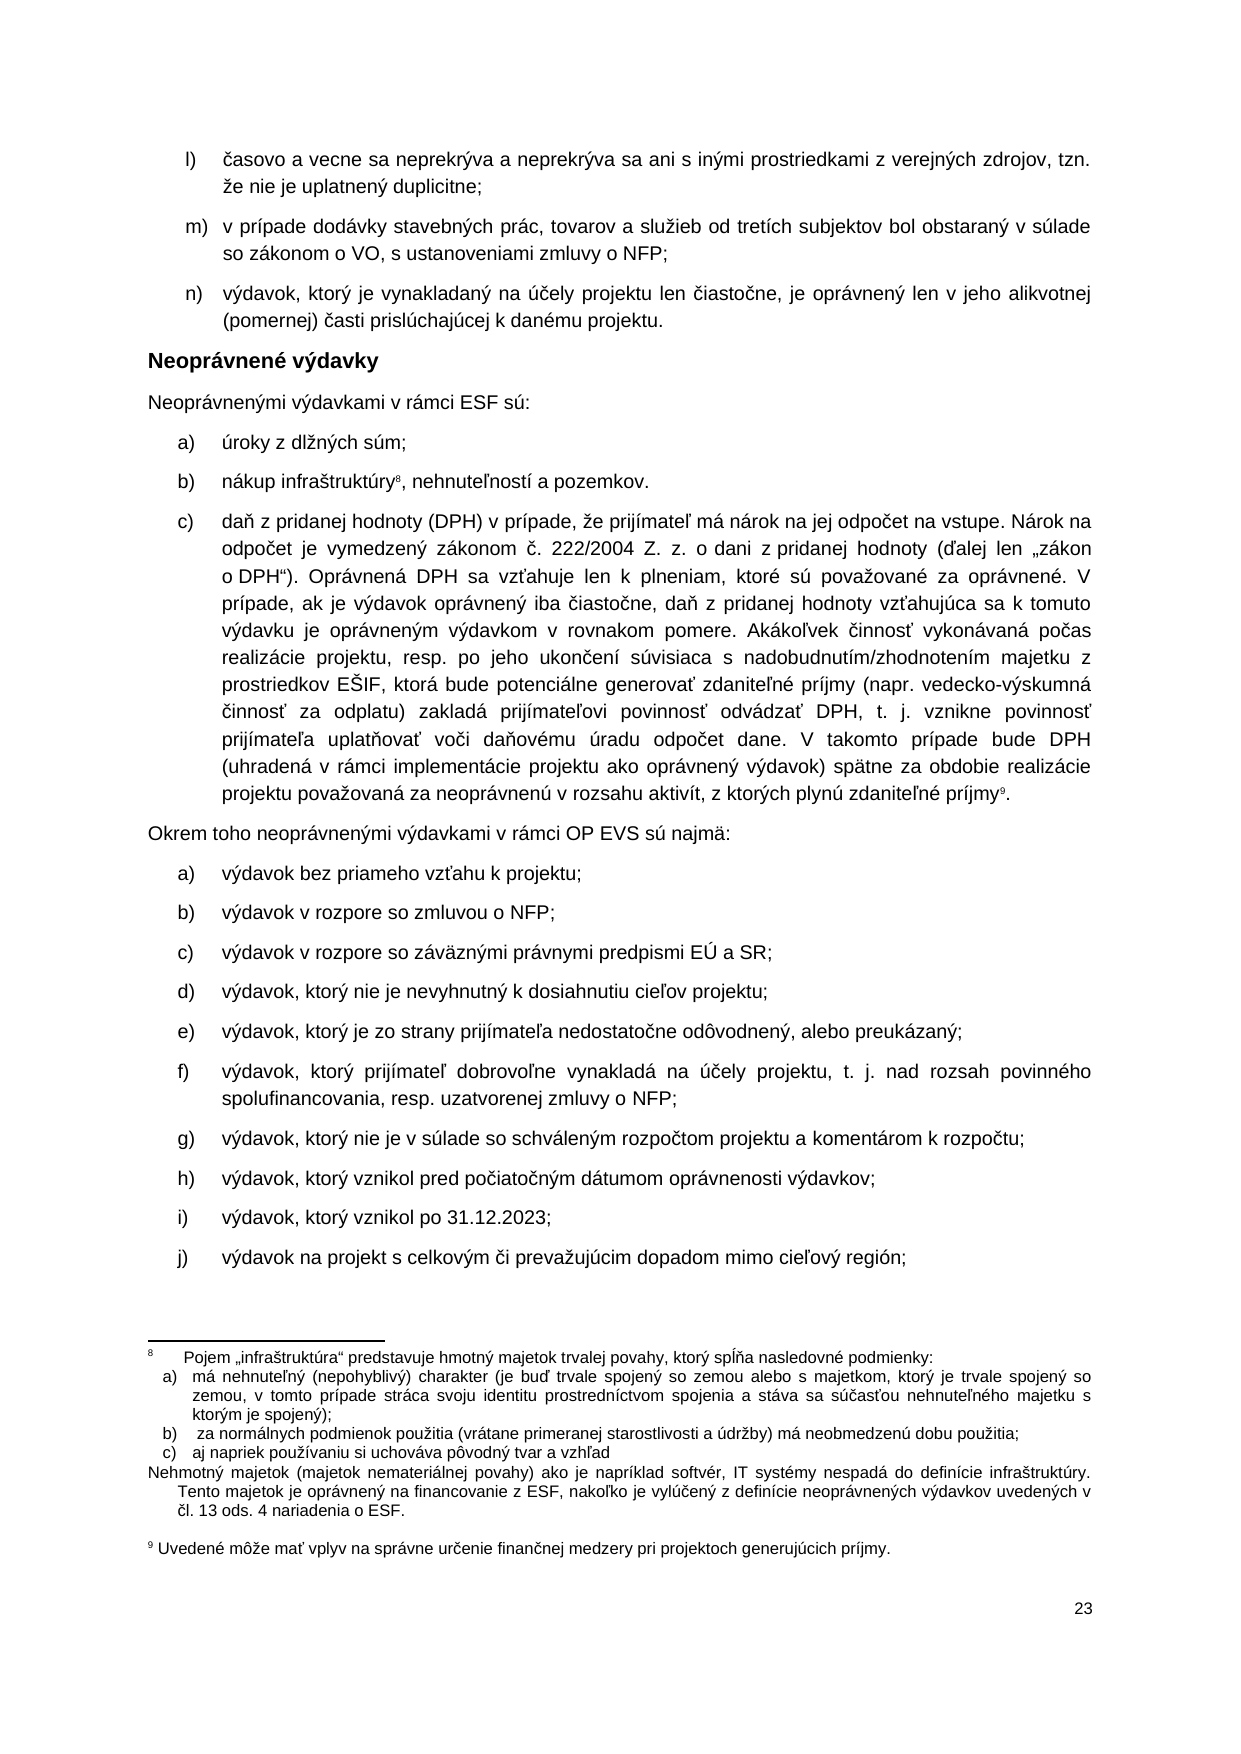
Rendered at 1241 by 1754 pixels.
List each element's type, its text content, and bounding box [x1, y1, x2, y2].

list výdavok v rozpore so zmluvou o NFP; [177, 901, 1092, 924]
list nákup infraštruktúry, nehnuteľností a pozemkov. [177, 470, 1092, 493]
list daň z pridanej hodnoty (DPH) v prípade, že prijímateľ má nárok na jej odpočet na vstupe. Nárok na odpočet je vymedzený zákonom č. 222/2004 Z. z. o dani z pridanej hodnoty (ďalej len „zákon o DPH“). Oprávnená DPH sa vzťahuje len k plneniam, ktoré sú považované za oprávnené. V prípade, ak je výdavok oprávnený iba čiastočne, daň z pridanej hodnoty vzťahujúca sa k tomuto výdavku je oprávneným výdavkom v rovnakom pomere. Akákoľvek činnosť vykonávaná počas realizácie projektu, resp. po jeho ukončení súvisiaca s nadobudnutím/zhodnotením majetku z prostriedkov EŠIF, ktorá bude potenciálne generovať zdaniteľné príjmy (napr. vedecko-výskumná činnosť za odplatu) zakladá prijímateľovi povinnosť odvádzať DPH, t. j. vznikne povinnosť prijímateľa uplatňovať voči daňovému úradu odpočet dane. V takomto prípade bude DPH (uhradená v rámci implementácie projektu ako oprávnený výdavok) spätne za obdobie realizácie projektu považovaná za neoprávnenú v rozsahu aktivít, z ktorých plynú zdaniteľné príjmy. [177, 510, 1092, 805]
list výdavok, ktorý je zo strany prijímateľa nedostatočne odôvodnený, alebo preukázaný; [177, 1020, 1092, 1043]
list výdavok, ktorý nie je nevyhnutný k dosiahnutiu cieľov projektu; [177, 980, 1092, 1003]
text Neoprávnenými výdavkami v rámci ESF sú: [148, 391, 1092, 414]
list výdavok v rozpore so záväznými právnymi predpismi EÚ a SR; [177, 941, 1092, 963]
list výdavok na projekt s celkovým či prevažujúcim dopadom mimo cieľový región; [177, 1246, 1092, 1268]
list výdavok, ktorý prijímateľ dobrovoľne vynakladá na účely projektu, t. j. nad rozsah povinného spolufinancovania, resp. uzatvorenej zmluvy o NFP; [177, 1060, 1092, 1110]
text Neoprávnené výdavky [148, 348, 1092, 373]
list výdavok, ktorý vznikol pred počiatočným dátumom oprávnenosti výdavkov; [177, 1166, 1092, 1189]
list výdavok, ktorý nie je v súlade so schváleným rozpočtom projektu a komentárom k rozpočtu; [177, 1127, 1092, 1149]
list výdavok, ktorý vznikol po 31.12.2023; [177, 1206, 1092, 1229]
list úroky z dlžných súm; [177, 431, 1092, 453]
list výdavok bez priameho vzťahu k projektu; [177, 861, 1092, 884]
text Okrem toho neoprávnenými výdavkami v rámci OP EVS sú najmä: [148, 822, 1092, 844]
list časovo a vecne sa neprekrýva a neprekrýva sa ani s inými prostriedkami z verejných zdrojov, tzn. že nie je uplatnený duplicitne; [185, 148, 1092, 198]
list v prípade dodávky stavebných prác, tovarov a služieb od tretích subjektov bol obstaraný v súlade so zákonom o VO, s ustanoveniami zmluvy o NFP; [185, 214, 1092, 264]
list výdavok, ktorý je vynakladaný na účely projektu len čiastočne, je oprávnený len v jeho alikvotnej (pomernej) časti prislúchajúcej k danému projektu. [185, 281, 1092, 331]
